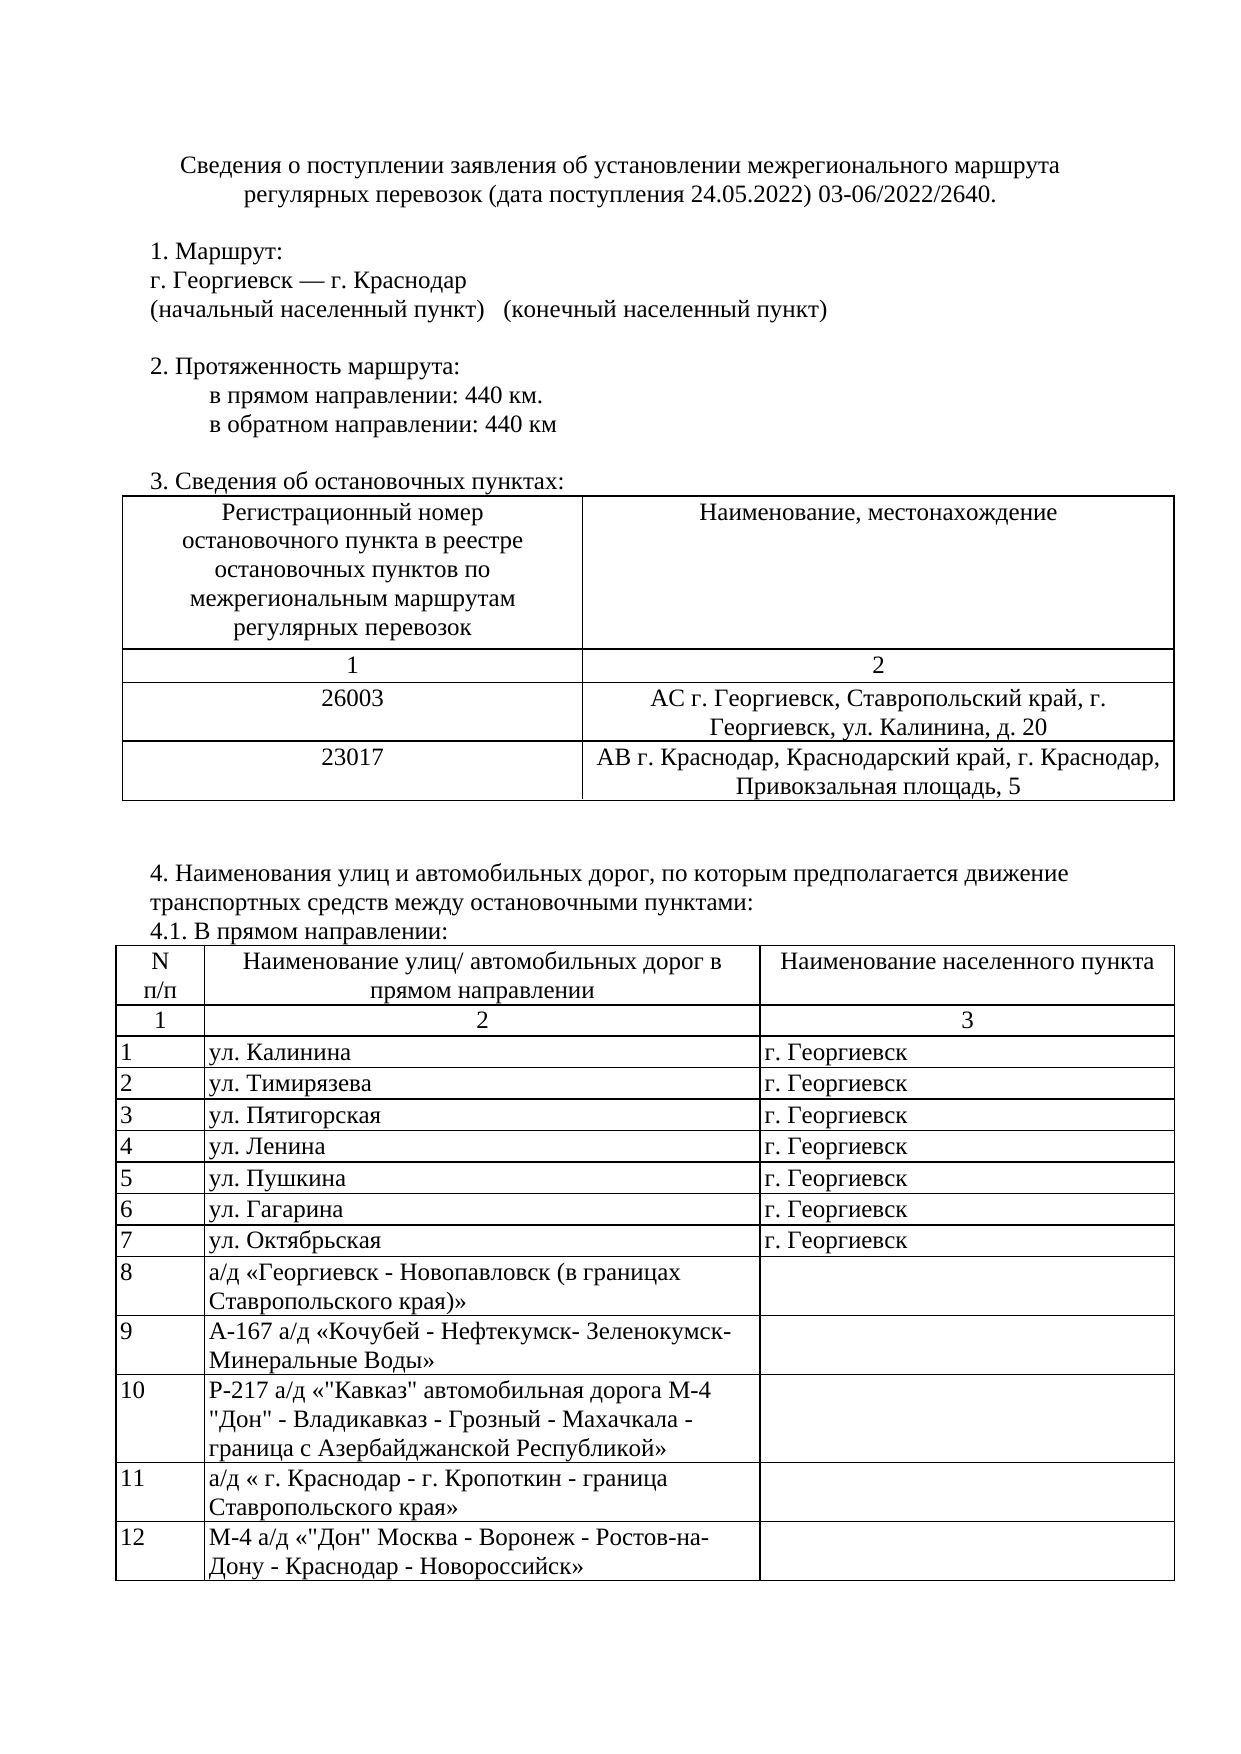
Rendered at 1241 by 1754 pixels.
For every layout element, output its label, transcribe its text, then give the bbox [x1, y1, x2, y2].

table_cell а/д «Георгиевск - Новопавловск (в границах Ставропольского края)» [205, 1257, 759, 1314]
text 1. Маршрут: [150, 236, 1090, 265]
table_cell 7 [117, 1226, 204, 1256]
table_header Наименование населенного пункта [761, 946, 1174, 1004]
text 4.1. В прямом направлении: [150, 916, 1090, 945]
table_cell а/д « г. Краснодар - г. Кропоткин - граница Ставропольского края» [205, 1463, 759, 1521]
table_cell 9 [117, 1316, 204, 1374]
table_cell 6 [117, 1194, 204, 1224]
table_cell Р-217 а/д «"Кавказ" автомобильная дорога М-4 "Дон" - Владикавказ - Грозный - Махачкала - граница с Азербайджанской Республикой» [205, 1375, 759, 1461]
table_header Регистрационный номер остановочного пункта в реестре остановочных пунктов по межрегиональным маршрутам регулярных перевозок [123, 497, 582, 648]
text 4. Наименования улиц и автомобильных дорог, по которым предполагается движение транспортных средств между остановочными пунктами: [150, 858, 1090, 916]
table_cell [761, 1463, 1174, 1521]
table_header Наименование улиц/ автомобильных дорог в прямом направлении [205, 946, 759, 1004]
table_cell 1 [117, 1006, 204, 1035]
table_cell 2 [583, 650, 1173, 681]
table_cell 11 [117, 1463, 204, 1521]
table_cell г. Георгиевск [761, 1068, 1174, 1098]
text в прямом направлении: 440 км. [150, 380, 1090, 409]
table_cell г. Георгиевск [761, 1131, 1174, 1161]
table_cell 23017 [123, 742, 582, 799]
table_cell ул. Октябрьская [205, 1226, 759, 1256]
table_cell АС г. Георгиевск, Ставропольский край, г. Георгиевск, ул. Калинина, д. 20 [583, 683, 1173, 740]
table_cell М-4 а/д «"Дон" Москва - Воронеж - Ростов-на-Дону - Краснодар - Новороссийск» [205, 1522, 759, 1579]
table_cell 1 [123, 650, 582, 681]
table_cell г. Георгиевск [761, 1163, 1174, 1193]
table_cell ул. Калинина [205, 1037, 759, 1067]
table_cell 12 [117, 1522, 204, 1579]
text Сведения о поступлении заявления об установлении межрегионального маршрута регулярных перевозок (дата поступления 24.05.2022) 03-06/2022/2640. [150, 150, 1090, 207]
text 2. Протяженность маршрута: [150, 351, 1090, 380]
table_cell г. Георгиевск [761, 1226, 1174, 1256]
table_cell 10 [117, 1375, 204, 1461]
table_cell [761, 1375, 1174, 1461]
text в обратном направлении: 440 км [150, 409, 1090, 437]
table_header Наименование, местонахождение [583, 497, 1173, 648]
table_cell г. Георгиевск [761, 1100, 1174, 1130]
text 3. Сведения об остановочных пунктах: [150, 466, 1090, 495]
table_cell АВ г. Краснодар, Краснодарский край, г. Краснодар, Привокзальная площадь, 5 [583, 742, 1173, 799]
table_cell 2 [117, 1068, 204, 1098]
text (начальный населенный пункт) (конечный населенный пункт) [150, 294, 1090, 322]
table_cell 2 [205, 1006, 759, 1035]
table_cell ул. Ленина [205, 1131, 759, 1161]
table_cell А-167 а/д «Кочубей - Нефтекумск- Зеленокумск- Минеральные Воды» [205, 1316, 759, 1374]
table_cell 26003 [123, 683, 582, 740]
table_cell 5 [117, 1163, 204, 1193]
table_cell ул. Пушкина [205, 1163, 759, 1193]
table_cell [761, 1257, 1174, 1314]
table_cell 4 [117, 1131, 204, 1161]
table_cell г. Георгиевск [761, 1037, 1174, 1067]
table_cell 1 [117, 1037, 204, 1067]
table_cell г. Георгиевск [761, 1194, 1174, 1224]
table_cell [761, 1522, 1174, 1579]
table_cell 3 [117, 1100, 204, 1130]
table_header N п/п [117, 946, 204, 1004]
table_cell ул. Тимирязева [205, 1068, 759, 1098]
table_cell [761, 1316, 1174, 1374]
table_cell 8 [117, 1257, 204, 1314]
table_cell 3 [761, 1006, 1174, 1035]
table_cell ул. Пятигорская [205, 1100, 759, 1130]
text г. Георгиевск — г. Краснодар [150, 265, 1090, 294]
table_cell ул. Гагарина [205, 1194, 759, 1224]
